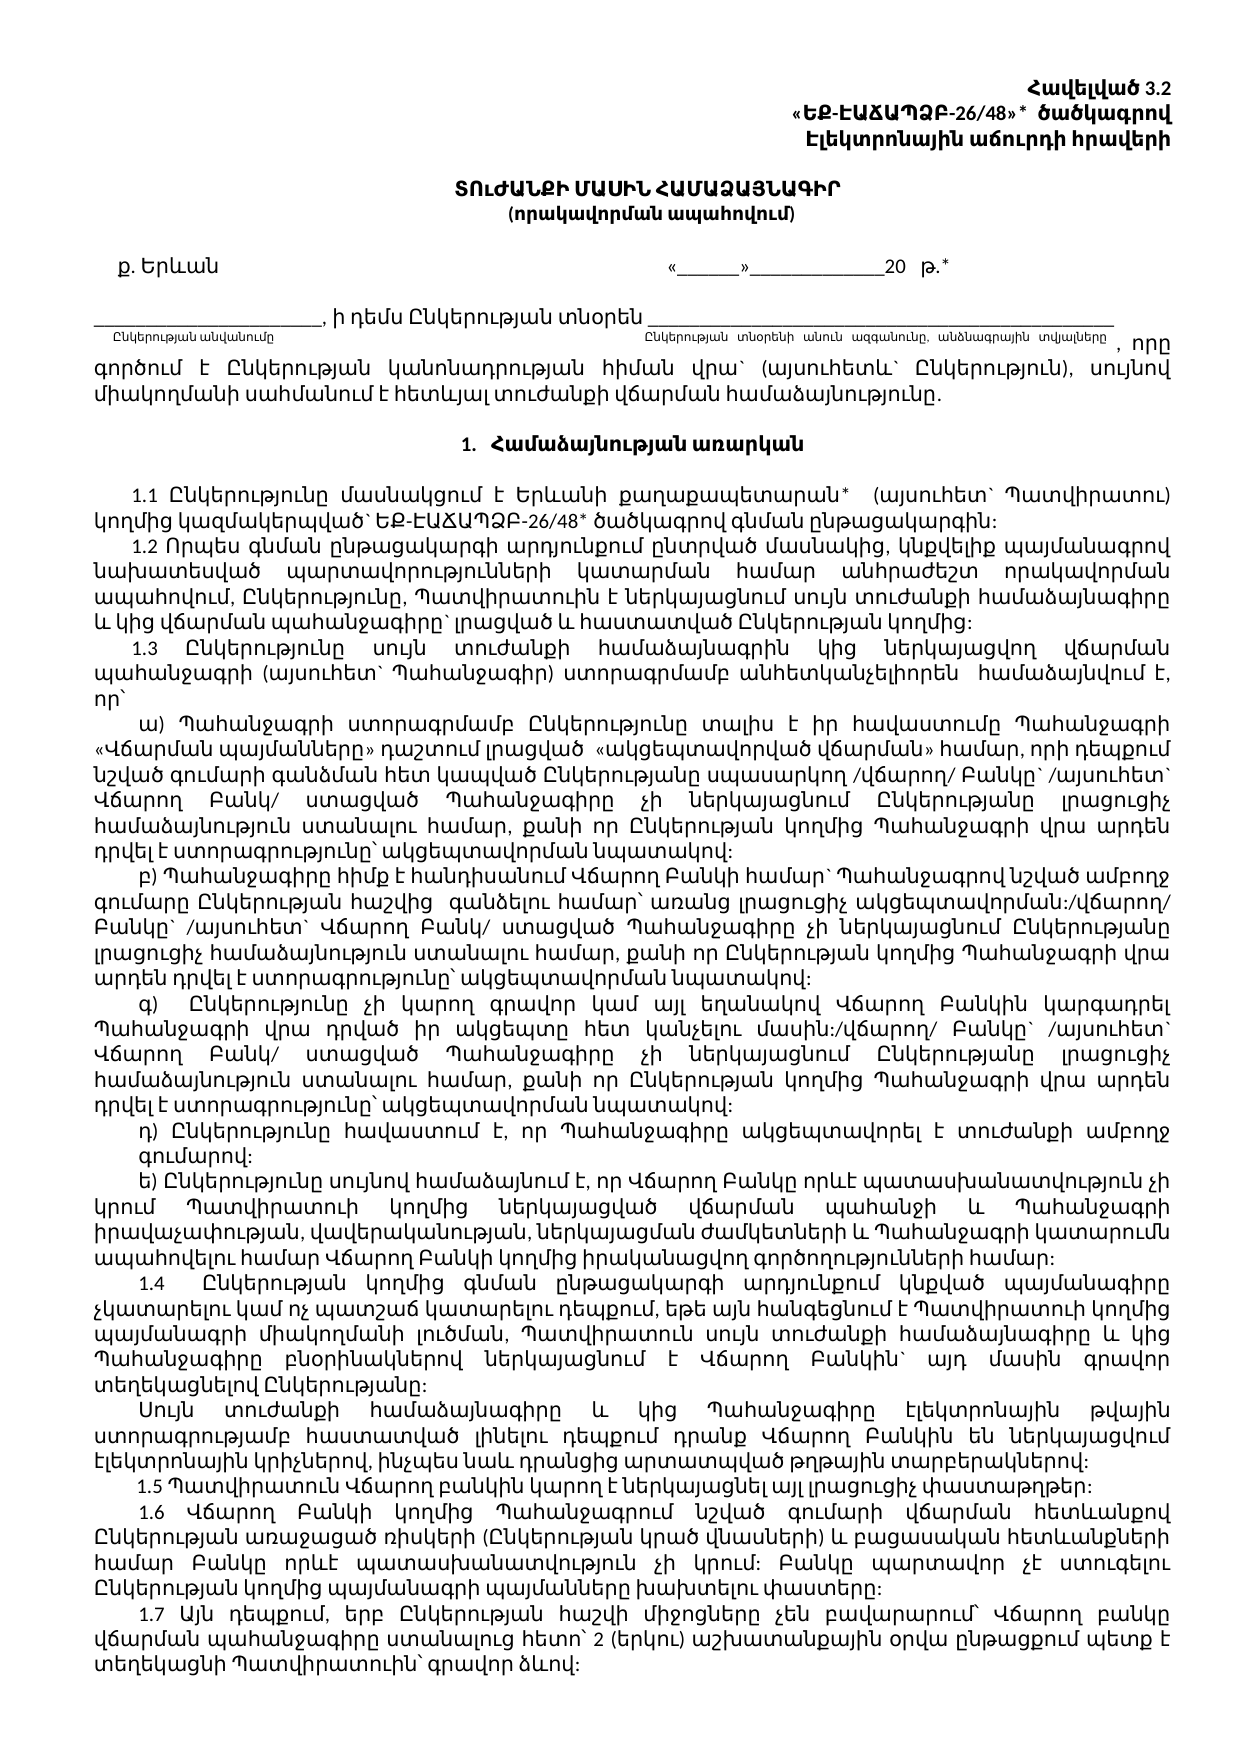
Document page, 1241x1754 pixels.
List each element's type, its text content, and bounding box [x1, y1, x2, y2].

text 1.7 Այն դեպքում, երբ Ընկերության հաշվի միջոցները չեն բավարարում՝ Վճարող բանկը վճարման պահանջագիրը ստանալուց հետո՝ 2 (երկու) աշխատանքային օրվա ընթացքում պետք է տեղեկացնի Պատվիրատուին՝ գրավոր ձևով: [94, 1601, 1171, 1677]
text ե) Ընկերությունը սույնով համաձայնում է, որ Վճարող Բանկը որևէ պատասխանատվություն չի կրում Պատվիրատուի կողմից ներկայացված վճարման պահանջի և Պահանջագրի իրավաչափության, վավերականության, ներկայացման ժամկետների և Պահանջագրի կատարումն ապահովելու համար Վճարող Բանկի կողմից իրականացվող գործողությունների համար: [94, 1169, 1171, 1270]
text գ) Ընկերությունը չի կարող գրավոր կամ այլ եղանակով Վճարող Բանկին կարգադրել Պահանջագրի վրա դրված իր ակցեպտը հետ կանչելու մասին:/վճարող/ Բանկը` /այսուհետ` Վճարող Բանկ/ ստացված Պահանջագիրը չի ներկայացնում Ընկերությանը լրացուցիչ համաձայնություն ստանալու համար, քանի որ Ընկերության կողմից Պահանջագրի վրա արդեն դրվել է ստորագրությունը՝ ակցեպտավորման նպատակով: [94, 991, 1171, 1118]
text ______________________, ի դեմս Ընկերության տնօրեն _____________________________________________ [94, 304, 1171, 330]
text Սույն տուժանքի համաձայնագիրը և կից Պահանջագիրը էլեկտրոնային թվային ստորագրությամբ հաստատված լինելու դեպքում դրանք Վճարող Բանկին են ներկայացվում էլեկտրոնային կրիչներով, ինչպես նաև դրանցից արտատպված թղթային տարբերակներով: [94, 1397, 1171, 1474]
text (որակավորման ապահովում) [94, 202, 1171, 225]
text «ԵՔ-ԷԱՃԱՊՁԲ-26/48»* ծածկագրով [94, 100, 1171, 126]
text 1.4 Ընկերության կողմից գնման ընթացակարգի արդյունքում կնքված պայմանագիրը չկատարելու կամ ոչ պատշաճ կատարելու դեպքում, եթե այն հանգեցնում է Պատվիրատուի կողմից պայմանագրի միակողմանի լուծման, Պատվիրատուն սույն տուժանքի համաձայնագիրը և կից Պահանջագիրը բնօրինակներով ներկայացնում է Վճարող Բանկին` այդ մասին գրավոր տեղեկացնելով Ընկերությանը: [94, 1270, 1171, 1397]
text Էլեկտրոնային աճուրդի հրավերի [94, 126, 1171, 151]
text 1.3 Ընկերությունը սույն տուժանքի համաձայնագրին կից ներկայացվող վճարման պահանջագրի (այսուհետ` Պահանջագիր) ստորագրմամբ անհետկանչելիորեն համաձայնվում է, որ՝ [94, 635, 1171, 711]
text դ) Ընկերությունը հավաստում է, որ Պահանջագիրը ակցեպտավորել է տուժանքի ամբողջ գումարով: [138, 1118, 1171, 1169]
text 1.2 Որպես գնման ընթացակարգի արդյունքում ընտրված մասնակից, կնքվելիք պայմանագրով նախատեսված պարտավորությունների կատարման համար անհրաժեշտ որակավորման ապահովում, Ընկերությունը, Պատվիրատուին է ներկայացնում սույն տուժանքի համաձայնագիրը և կից վճարման պահանջագիրը` լրացված և հաստատված Ընկերության կողմից: [94, 533, 1171, 635]
text Հավելված 3.2 [94, 75, 1171, 100]
text 1.1 Ընկերությունը մասնակցում է Երևանի քաղաքապետարան* (այսուհետ` Պատվիրատու) կողմից կազմակերպված` ԵՔ-ԷԱՃԱՊՁԲ-26/48* ծածկագրով գնման ընթացակարգին: [94, 482, 1171, 533]
text բ) Պահանջագիրը հիմք է հանդիսանում Վճարող Բանկի համար` Պահանջագրով նշված ամբողջ գումարը Ընկերության հաշվից գանձելու համար՝ առանց լրացուցիչ ակցեպտավորման:/վճարող/ Բանկը` /այսուհետ` Վճարող Բանկ/ ստացված Պահանջագիրը չի ներկայացնում Ընկերությանը լրացուցիչ համաձայնություն ստանալու համար, քանի որ Ընկերության կողմից Պահանջագրի վրա արդեն դրվել է ստորագրությունը՝ ակցեպտավորման նպատակով: [94, 864, 1171, 991]
text ք. Երևան «______»_____________20 թ.* [94, 254, 1171, 279]
text 1.6 Վճարող Բանկի կողմից Պահանջագրում նշված գումարի վճարման հետևանքով Ընկերության առաջացած ռիսկերի (Ընկերության կրած վնասների) և բացասական հետևանքների համար Բանկը որևէ պատասխանատվություն չի կրում: Բանկը պարտավոր չէ ստուգելու Ընկերության կողմից պայմանագրի պայմանները խախտելու փաստերը: [94, 1499, 1171, 1601]
text ա) Պահանջագրի ստորագրմամբ Ընկերությունը տալիս է իր հավաստումը Պահանջագրի «Վճարման պայմանները» դաշտում լրացված «ակցեպտավորված վճարման» համար, որի դեպքում նշված գումարի գանձման հետ կապված Ընկերությանը սպասարկող /վճարող/ Բանկը` /այսուհետ` Վճարող Բանկ/ ստացված Պահանջագիրը չի ներկայացնում Ընկերությանը լրացուցիչ համաձայնություն ստանալու համար, քանի որ Ընկերության կողմից Պահանջագրի վրա արդեն դրվել է ստորագրությունը՝ ակցեպտավորման նպատակով: [94, 711, 1171, 864]
text 1. Համաձայնության առարկան [94, 432, 1171, 457]
text Ընկերության անվանումը Ընկերության տնօրենի անուն ազգանունը, անձնագրային տվյալները , որը գործում է Ընկերության կանոնադրության հիման վրա` (այսուհետև` Ընկերություն), սույնով միակողմանի սահմանում է հետևյալ տուժանքի վճարման համաձայնությունը. [94, 330, 1171, 406]
text 1.5 Պատվիրատուն Վճարող բանկին կարող է ներկայացնել այլ լրացուցիչ փաստաթղթեր: [94, 1474, 1171, 1499]
text ՏՈւԺԱՆՔԻ ՄԱՍԻՆ ՀԱՄԱՁԱՅՆԱԳԻՐ [94, 177, 1171, 202]
